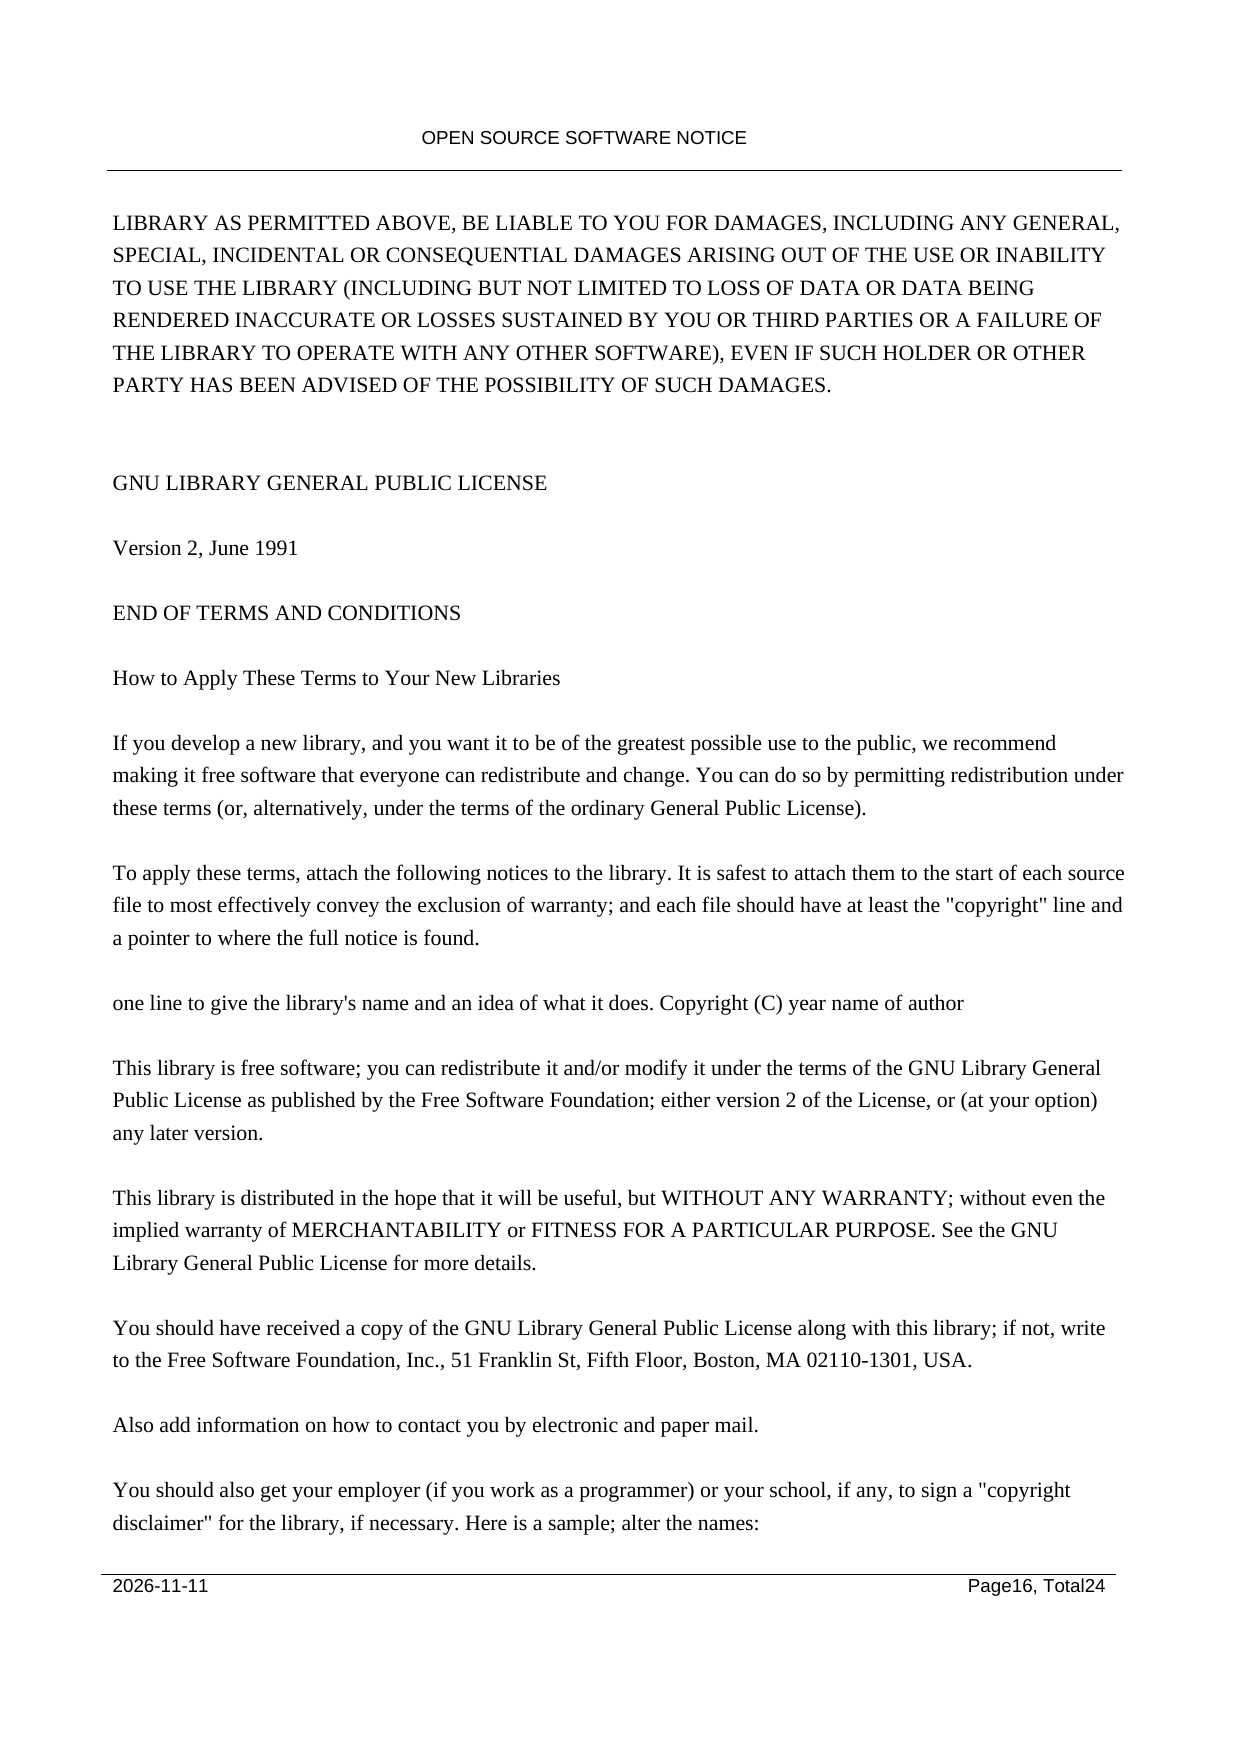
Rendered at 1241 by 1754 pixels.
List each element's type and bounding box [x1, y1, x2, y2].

text [112, 206, 1128, 1539]
